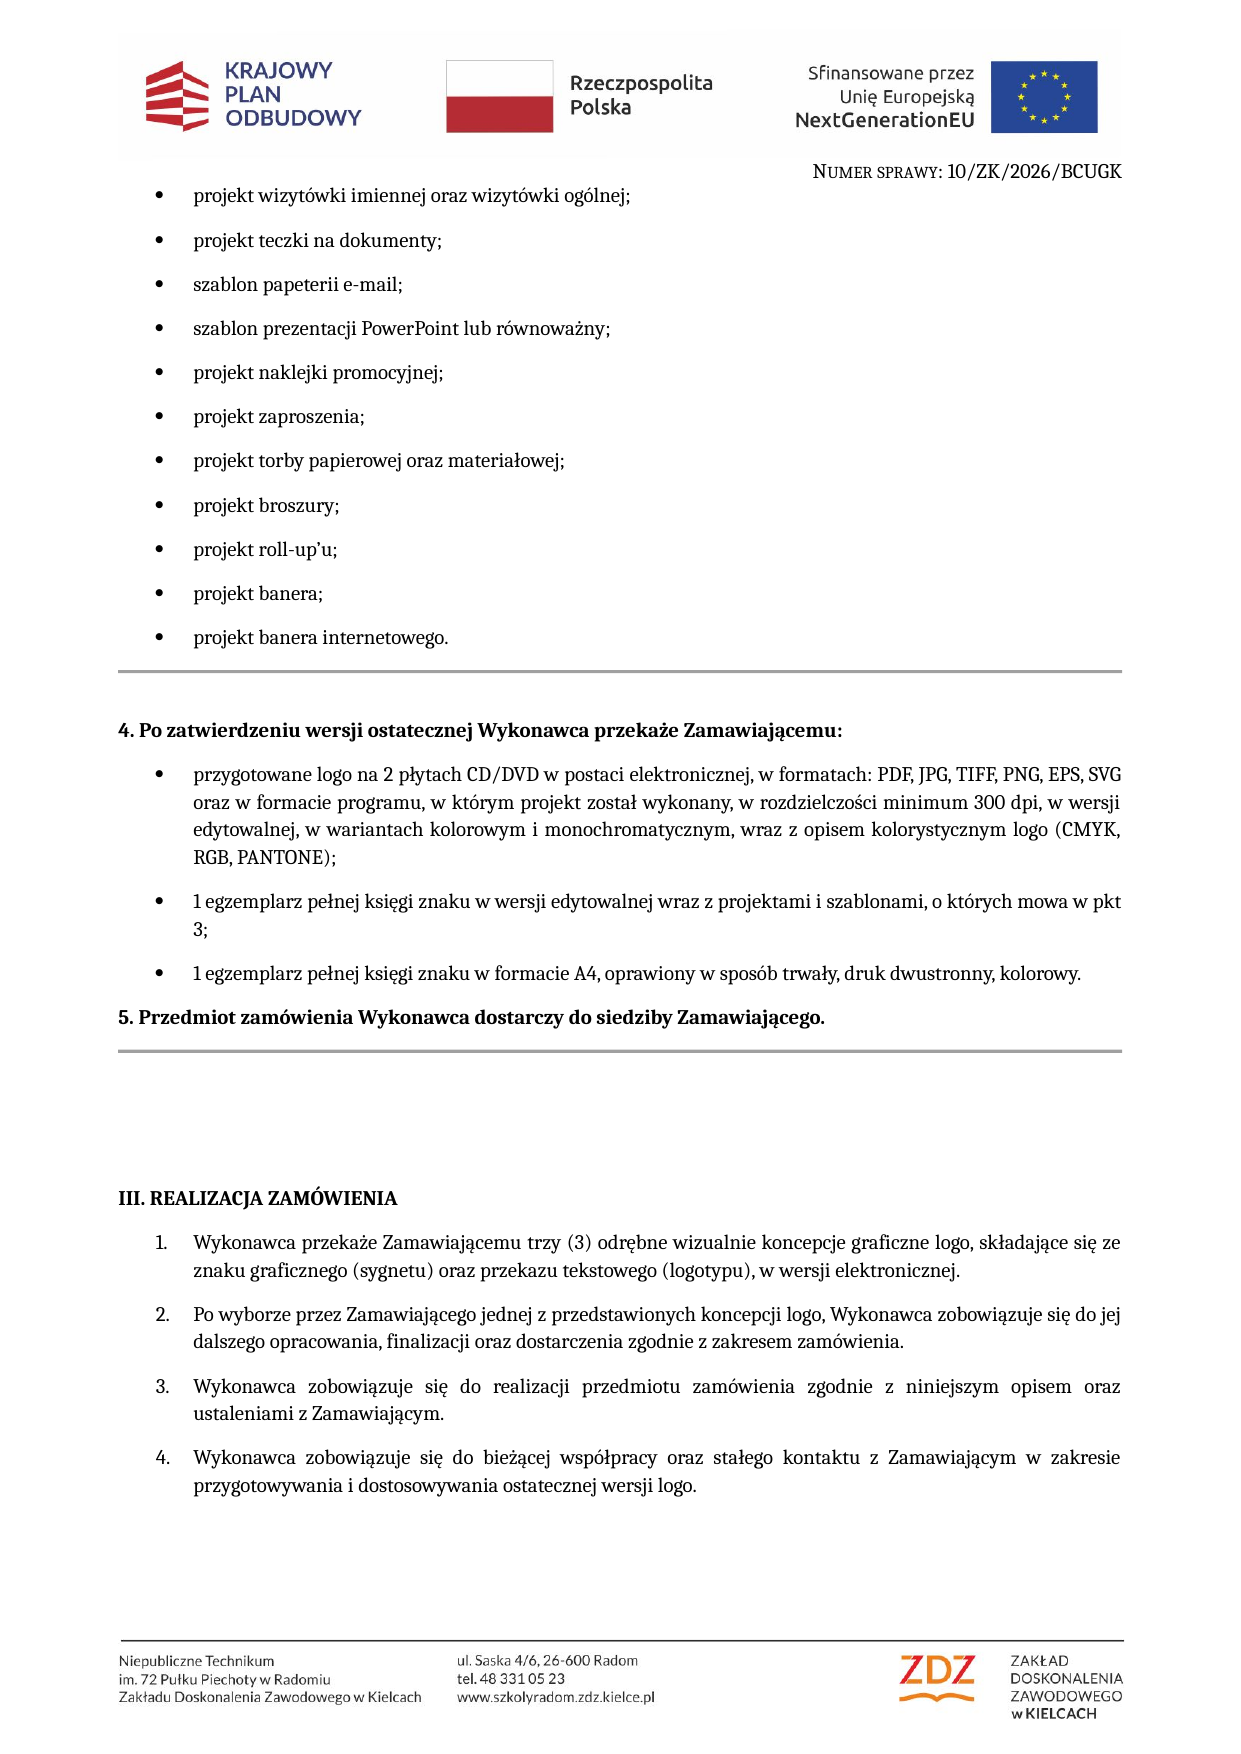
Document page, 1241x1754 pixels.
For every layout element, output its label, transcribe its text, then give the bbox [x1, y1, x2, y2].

list projekt zaproszenia; [156, 405, 1122, 429]
list projekt broszury; [156, 493, 1122, 517]
list projekt roll-up’u; [156, 537, 1122, 561]
list Po wyborze przez Zamawiającego jednej z przedstawionych koncepcji logo, Wykonawca zobowiązuje się do jej dalszego opracowania, finalizacji oraz dostarczenia zgodnie z zakresem zamówienia. [156, 1303, 1122, 1354]
list szablon prezentacji PowerPoint lub równoważny; [156, 317, 1122, 341]
list projekt wizytówki imiennej oraz wizytówki ogólnej; [156, 184, 1122, 208]
text 4. Po zatwierdzeniu wersji ostatecznej Wykonawca przekaże Zamawiającemu: [118, 719, 1122, 743]
list szablon papeterii e-mail; [156, 272, 1122, 296]
list Wykonawca przekaże Zamawiającemu trzy (3) odrębne wizualnie koncepcje graficzne logo, składające się ze znaku graficznego (sygnetu) oraz przekazu tekstowego (logotypu), w wersji elektronicznej. [156, 1231, 1122, 1282]
picture [118, 29, 1123, 161]
list Wykonawca zobowiązuje się do bieżącej współpracy oraz stałego kontaktu z Zamawiającym w zakresie przygotowywania i dostosowywania ostatecznej wersji logo. [156, 1446, 1122, 1497]
list projekt banera internetowego. [156, 626, 1122, 650]
list Wykonawca zobowiązuje się do realizacji przedmiotu zamówienia zgodnie z niniejszym opisem oraz ustaleniami z Zamawiającym. [156, 1374, 1122, 1426]
list 1 egzemplarz pełnej księgi znaku w wersji edytowalnej wraz z projektami i szablonami, o których mowa w pkt 3; [156, 890, 1122, 941]
list projekt banera; [156, 582, 1122, 606]
text III. REALIZACJA ZAMÓWIENIA [118, 1187, 1122, 1211]
list 1 egzemplarz pełnej księgi znaku w formacie A4, oprawiony w sposób trwały, druk dwustronny, kolorowy. [156, 961, 1122, 985]
picture [118, 1639, 1125, 1734]
list przygotowane logo na 2 płytach CD/DVD w postaci elektronicznej, w formatach: PDF, JPG, TIFF, PNG, EPS, SVG oraz w formacie programu, w którym projekt został wykonany, w rozdzielczości minimum 300 dpi, w wersji edytowalnej, w wariantach kolorowym i monochromatycznym, wraz z opisem kolorystycznym logo (CMYK, RGB, PANTONE); [156, 763, 1122, 869]
list projekt teczki na dokumenty; [156, 228, 1122, 252]
list projekt naklejki promocyjnej; [156, 361, 1122, 385]
list projekt torby papierowej oraz materiałowej; [156, 449, 1122, 473]
text 5. Przedmiot zamówienia Wykonawca dostarczy do siedziby Zamawiającego. [118, 1006, 1122, 1029]
